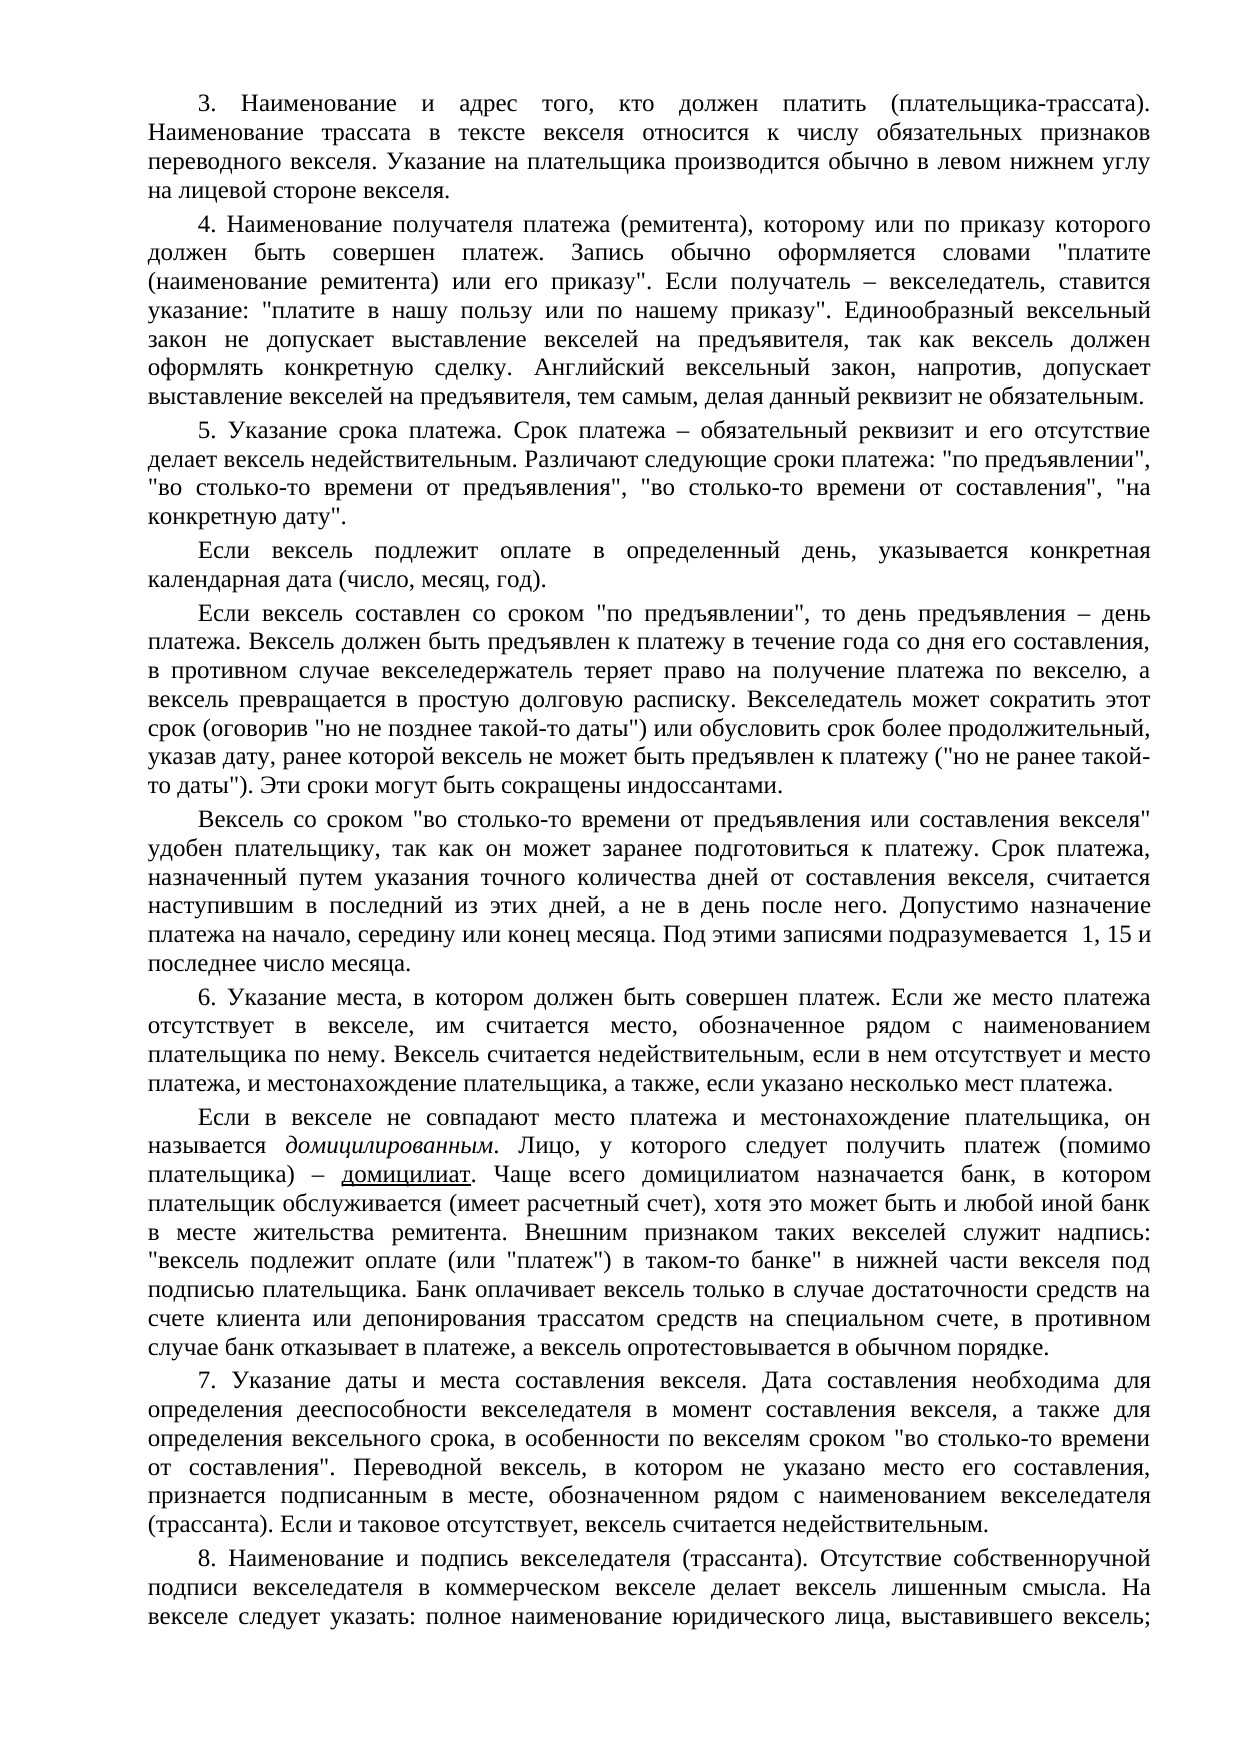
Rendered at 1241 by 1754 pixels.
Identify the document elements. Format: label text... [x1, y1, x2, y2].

text 3. Наименование и адрес того, кто должен платить (плательщика-трассата). Наименование трассата в тексте векселя относится к числу обязательных признаков переводного векселя. Указание на плательщика производится обычно в левом нижнем углу на лицевой стороне векселя. [148, 88, 1152, 203]
text 5. Указание срока платежа. Срок платежа – обязательный реквизит и его отсутствие делает вексель недействительным. Различают следующие сроки платежа: "по предъявлении", "во столько-то времени от предъявления", "во столько-то времени от составления", "на конкретную дату". [148, 415, 1152, 530]
text Если вексель подлежит оплате в определенный день, указывается конкретная календарная дата (число, месяц, год). [148, 535, 1152, 593]
text Если в векселе не совпадают место платежа и местонахождение плательщика, он называется домицилированным. Лицо, у которого следует получить платеж (помимо плательщика) – домицилиат. Чаще всего домицилиатом назначается банк, в котором плательщик обслуживается (имеет расчетный счет), хотя это может быть и любой иной банк в месте жительства ремитента. Внешним признаком таких векселей служит надпись: "вексель подлежит оплате (или "платеж") в таком-то банке" в нижней части векселя под подписью плательщика. Банк оплачивает вексель только в случае достаточности средств на счете клиента или депонирования трассатом средств на специальном счете, в противном случае банк отказывает в платеже, а вексель опротестовывается в обычном порядке. [148, 1102, 1152, 1361]
text 7. Указание даты и места составления векселя. Дата составления необходима для определения дееспособности векселедателя в момент составления векселя, а также для определения вексельного срока, в особенности по векселям сроком "во столько-то времени от составления". Переводной вексель, в котором не указано место его составления, признается подписанным в месте, обозначенном рядом с наименованием векселедателя (трассанта). Если и таковое отсутствует, вексель считается недействительным. [148, 1366, 1152, 1538]
text 6. Указание места, в котором должен быть совершен платеж. Если же место платежа отсутствует в векселе, им считается место, обозначенное рядом с наименованием плательщика по нему. Вексель считается недействительным, если в нем отсутствует и место платежа, и местонахождение плательщика, а также, если указано несколько мест платежа. [148, 982, 1152, 1097]
text 4. Наименование получателя платежа (ремитента), которому или по приказу которого должен быть совершен платеж. Запись обычно оформляется словами "платите (наименование ремитента) или его приказу". Если получатель – векселедатель, ставится указание: "платите в нашу пользу или по нашему приказу". Единообразный вексельный закон не допускает выставление векселей на предъявителя, так как вексель должен оформлять конкретную сделку. Английский вексельный закон, напротив, допускает выставление векселей на предъявителя, тем самым, делая данный реквизит не обязательным. [148, 209, 1152, 410]
text Вексель со сроком "во столько-то времени от предъявления или составления векселя" удобен плательщику, так как он может заранее подготовиться к платежу. Срок платежа, назначенный путем указания точного количества дней от составления векселя, считается наступившим в последний из этих дней, а не в день после него. Допустимо назначение платежа на начало, середину или конец месяца. Под этими записями подразумевается 1, 15 и последнее число месяца. [148, 804, 1152, 977]
text Если вексель составлен со сроком "по предъявлении", то день предъявления – день платежа. Вексель должен быть предъявлен к платежу в течение года со дня его составления, в противном случае векселедержатель теряет право на получение платежа по векселю, а вексель превращается в простую долговую расписку. Векселедатель может сократить этот срок (оговорив "но не позднее такой-то даты") или обусловить срок более продолжительный, указав дату, ранее которой вексель не может быть предъявлен к платежу ("но не ранее такой-то даты"). Эти сроки могут быть сокращены индоссантами. [148, 598, 1152, 799]
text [148, 1543, 1152, 1629]
